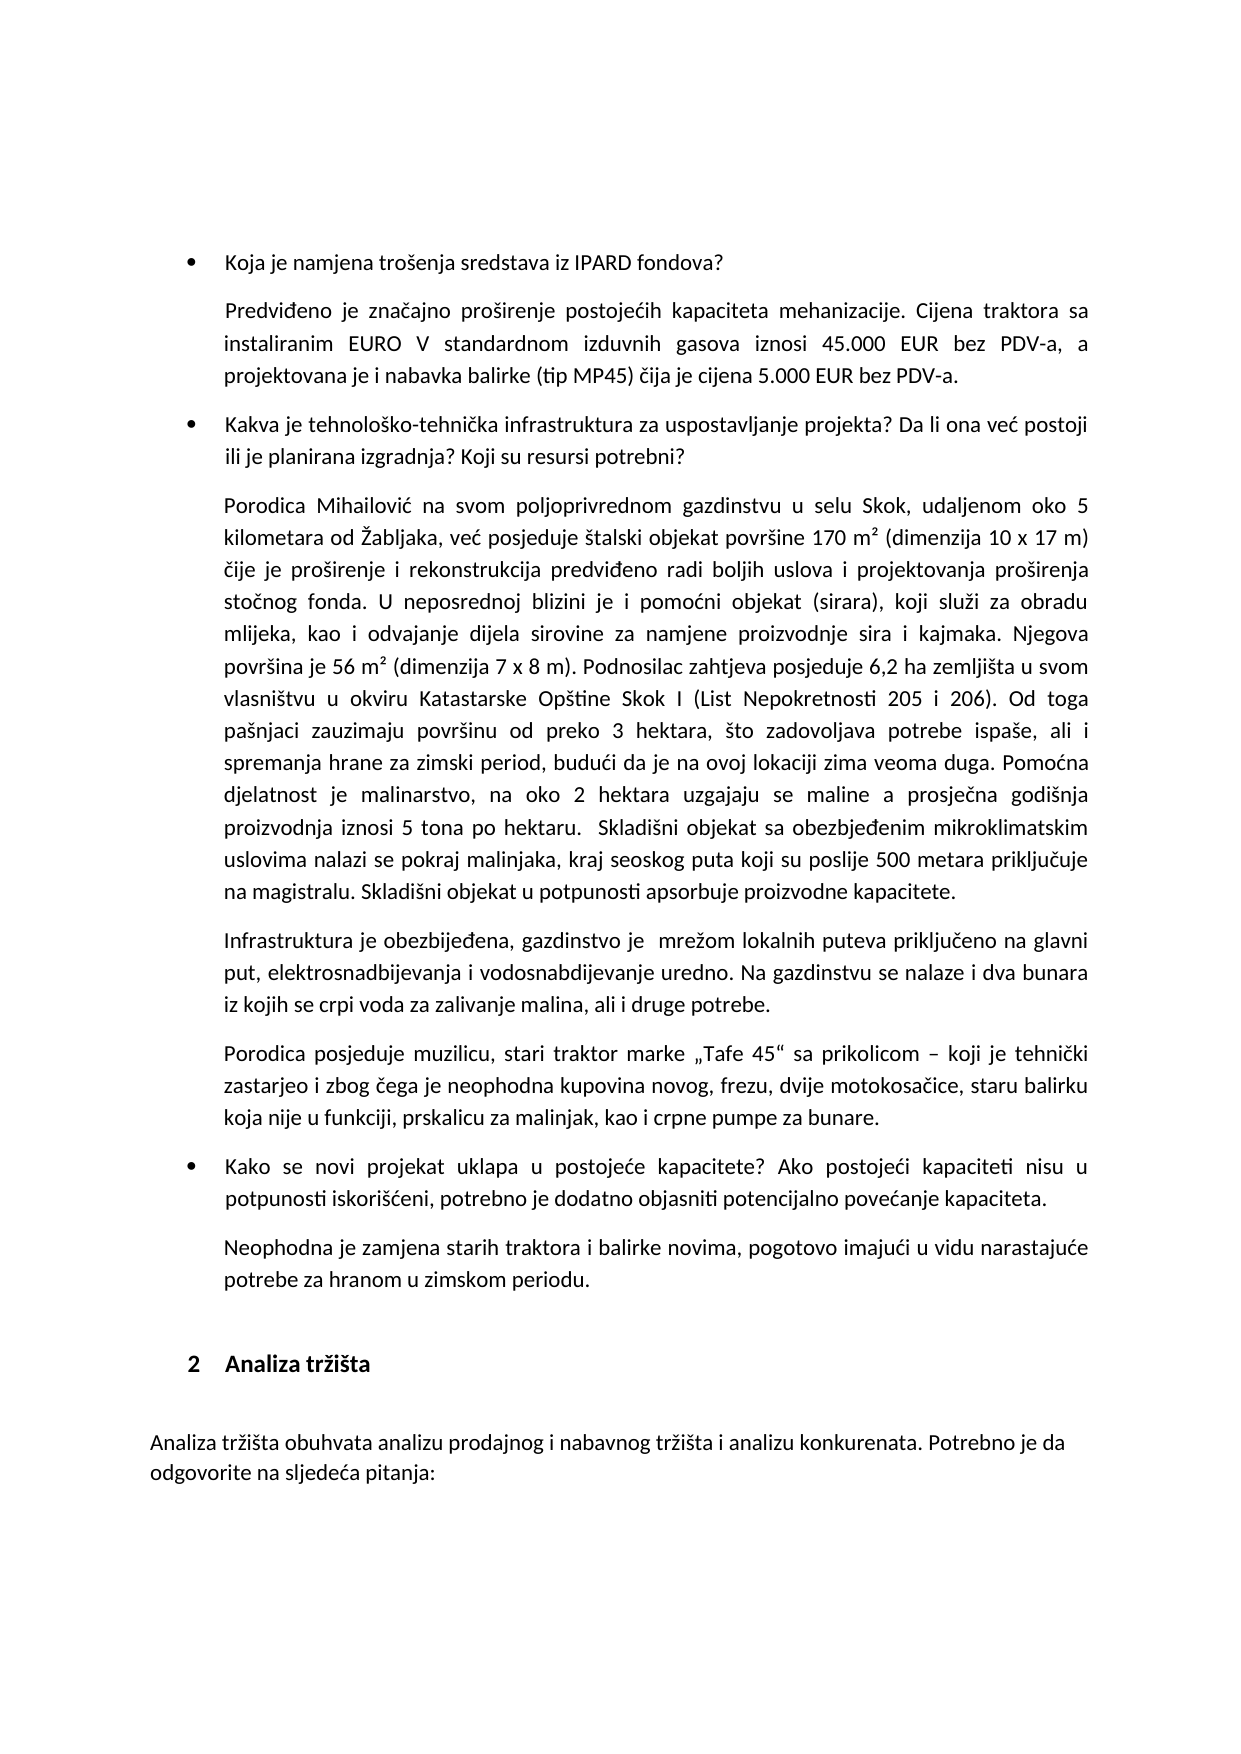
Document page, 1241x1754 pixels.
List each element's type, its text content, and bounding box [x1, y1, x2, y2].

text Predviđeno je značajno proširenje postojećih kapaciteta mehanizacije. Cijena traktora sa instaliranim EURO V standardnom izduvnih gasova iznosi 45.000 EUR bez PDV-a, a projektovana je i nabavka balirke (tip MP45) čija je cijena 5.000 EUR bez PDV-a. [224, 297, 1090, 389]
text Infrastruktura je obezbijeđena, gazdinstvo je mrežom lokalnih puteva priključeno na glavni put, elektrosnadbijevanja i vodosnabdijevanje uredno. Na gazdinstvu se nalaze i dva bunara iz kojih se crpi voda za zalivanje malina, ali i druge potrebe. [224, 926, 1090, 1018]
text Porodica posjeduje muzilicu, stari traktor marke „Tafe 45“ sa prikolicom – koji je tehnički zastarjeo i zbog čega je neophodna kupovina novog, frezu, dvije motokosačice, staru balirku koja nije u funkciji, prskalicu za malinjak, kao i crpne pumpe za bunare. [224, 1039, 1090, 1132]
text Analiza tržišta obuhvata analizu prodajnog i nabavnog tržišta i analizu konkurenata. Potrebno je da odgovorite na sljedeća pitanja: [150, 1428, 1090, 1486]
list Kakva je tehnološko-tehnička infrastruktura za uspostavljanje projekta? Da li ona već postoji ili je planirana izgradnja? Koji su resursi potrebni? [187, 410, 1090, 470]
list Koja je namjena trošenja sredstava iz IPARD fondova? [187, 248, 1090, 276]
text Neophodna je zamjena starih traktora i balirke novima, pogotovo imajući u vidu narastajuće potrebe za hranom u zimskom periodu. [224, 1233, 1090, 1294]
subtitle Analiza tržišta [187, 1348, 1090, 1378]
text Porodica Mihailović na svom poljoprivrednom gazdinstvu u selu Skok, udaljenom oko 5 kilometara od Žabljaka, već posjeduje štalski objekat površine 170 m² (dimenzija 10 x 17 m) čije je proširenje i rekonstrukcija predviđeno radi boljih uslova i projektovanja proširenja stočnog fonda. U neposrednoj blizini je i pomoćni objekat (sirara), koji služi za obradu mlijeka, kao i odvajanje dijela sirovine za namjene proizvodnje sira i kajmaka. Njegova površina je 56 m² (dimenzija 7 x 8 m). Podnosilac zahtjeva posjeduje 6,2 ha zemljišta u svom vlasništvu u okviru Katastarske Opštine Skok I (List Nepokretnosti 205 i 206). Od toga pašnjaci zauzimaju površinu od preko 3 hektara, što zadovoljava potrebe ispaše, ali i spremanja hrane za zimski period, budući da je na ovoj lokaciji zima veoma duga. Pomoćna djelatnost je malinarstvo, na oko 2 hektara uzgajaju se maline a prosječna godišnja proizvodnja iznosi 5 tona po hektaru. Skladišni objekat sa obezbjeđenim mikroklimatskim uslovima nalazi se pokraj malinjaka, kraj seoskog puta koji su poslije 500 metara priključuje na magistralu. Skladišni objekat u potpunosti apsorbuje proizvodne kapacitete. [224, 491, 1090, 905]
list Kako se novi projekat uklapa u postojeće kapacitete? Ako postojeći kapaciteti nisu u potpunosti iskorišćeni, potrebno je dodatno objasniti potencijalno povećanje kapaciteta. [187, 1152, 1090, 1213]
